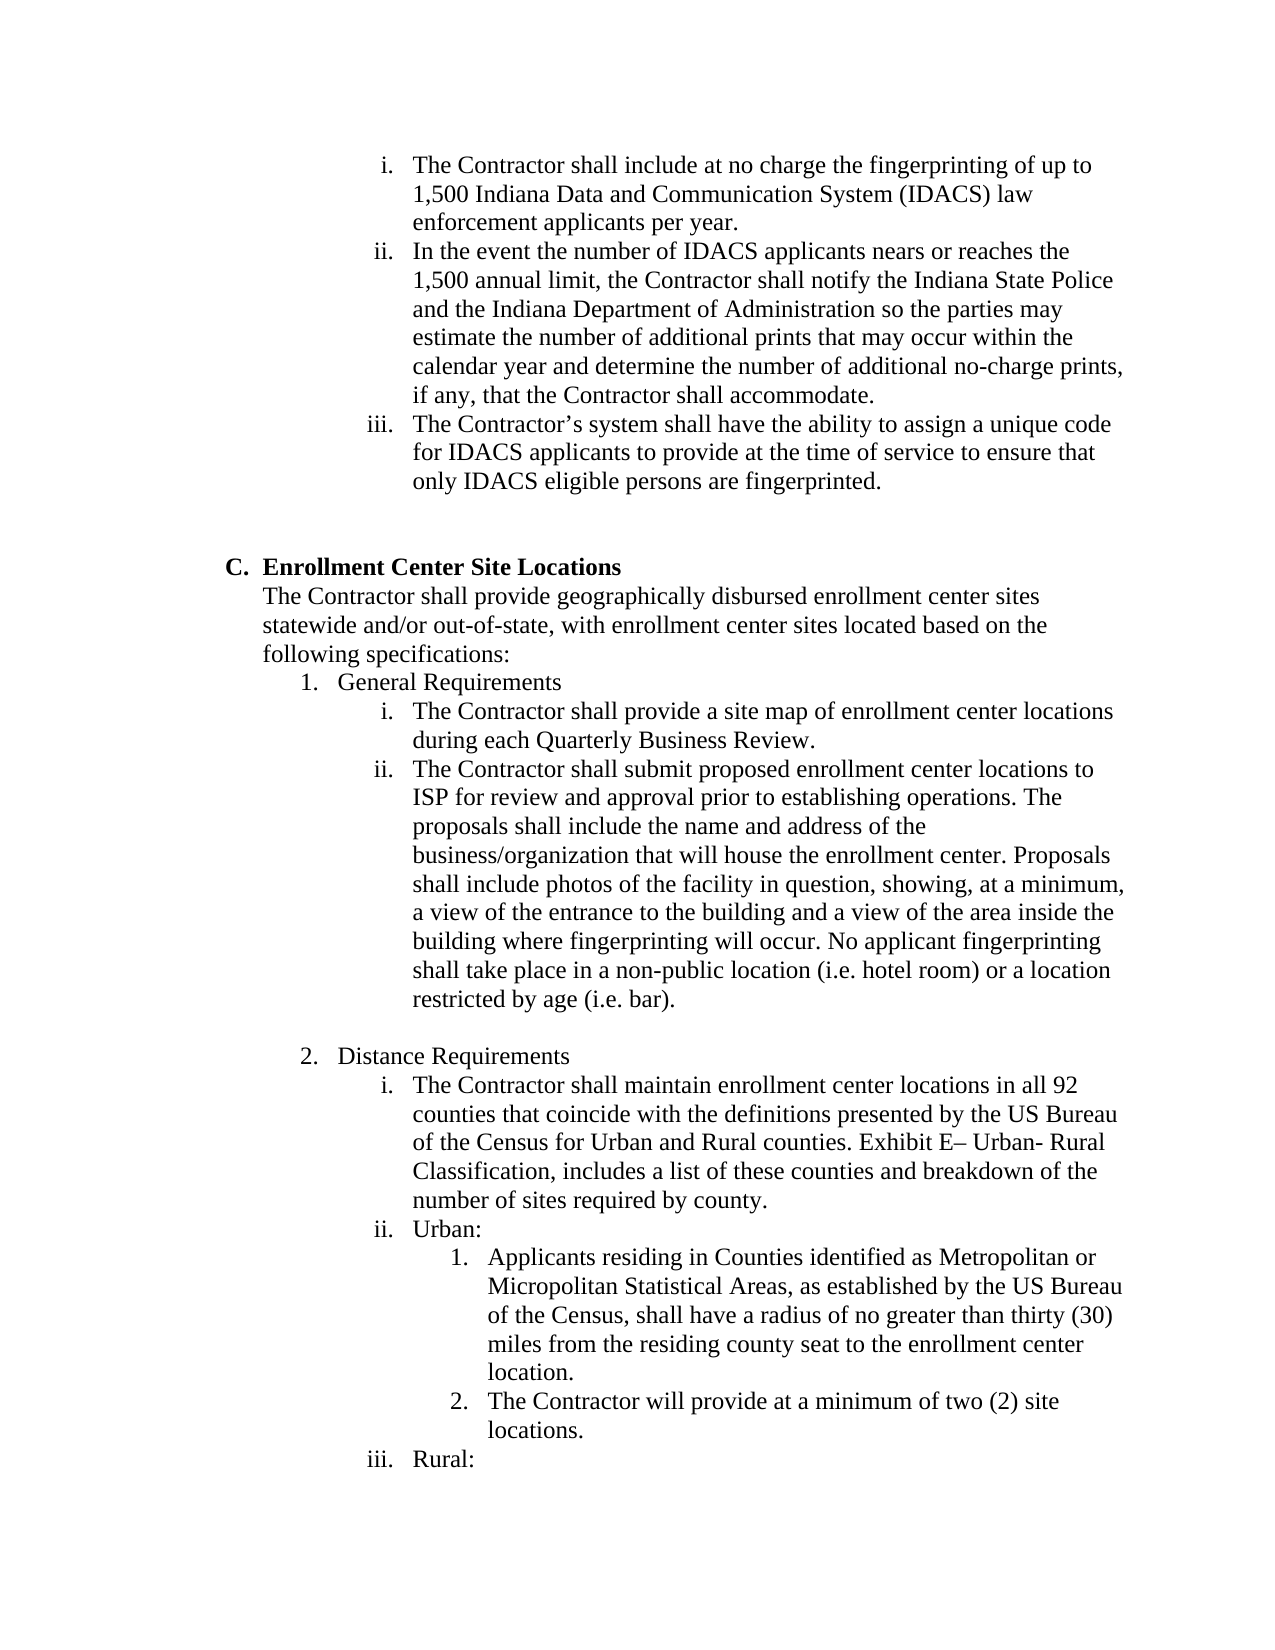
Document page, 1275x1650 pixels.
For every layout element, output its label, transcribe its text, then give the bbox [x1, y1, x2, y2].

list The Contractor shall submit proposed enrollment center locations to ISP for review and approval prior to establishing operations. The proposals shall include the name and address of the business/organization that will house the enrollment center. Proposals shall include photos of the facility in question, showing, at a minimum, a view of the entrance to the building and a view of the area inside the building where fingerprinting will occur. No applicant fingerprinting shall take place in a non-public location (i.e. hotel room) or a location restricted by age (i.e. bar). [394, 754, 1125, 1012]
list The Contractor’s system shall have the ability to assign a unique code for IDACS applicants to provide at the time of service to ensure that only IDACS eligible persons are fingerprinted. [394, 409, 1125, 495]
list Enrollment Center Site Locations [225, 552, 1125, 581]
list The Contractor shall maintain enrollment center locations in all 92 counties that coincide with the definitions presented by the US Bureau of the Census for Urban and Rural counties. Exhibit E– Urban- Rural Classification, includes a list of these counties and breakdown of the number of sites required by county. [394, 1070, 1125, 1214]
list Rural: [394, 1444, 1125, 1472]
list Distance Requirements [300, 1041, 1125, 1070]
text The Contractor shall provide geographically disbursed enrollment center sites statewide and/or out-of-state, with enrollment center sites located based on the following specifications: [262, 581, 1125, 667]
list Applicants residing in Counties identified as Metropolitan or Micropolitan Statistical Areas, as established by the US Bureau of the Census, shall have a radius of no greater than thirty (30) miles from the residing county seat to the enrollment center location. [450, 1242, 1125, 1386]
list The Contractor shall include at no charge the fingerprinting of up to 1,500 Indiana Data and Communication System (IDACS) law enforcement applicants per year. [394, 150, 1125, 236]
list The Contractor shall provide a site map of enrollment center locations during each Quarterly Business Review. [394, 696, 1125, 754]
list In the event the number of IDACS applicants nears or reaches the 1,500 annual limit, the Contractor shall notify the Indiana State Police and the Indiana Department of Administration so the parties may estimate the number of additional prints that may occur within the calendar year and determine the number of additional no-charge prints, if any, that the Contractor shall accommodate. [394, 236, 1125, 409]
list General Requirements [300, 667, 1125, 696]
list Urban: [394, 1214, 1125, 1242]
list The Contractor will provide at a minimum of two (2) site locations. [450, 1386, 1125, 1444]
